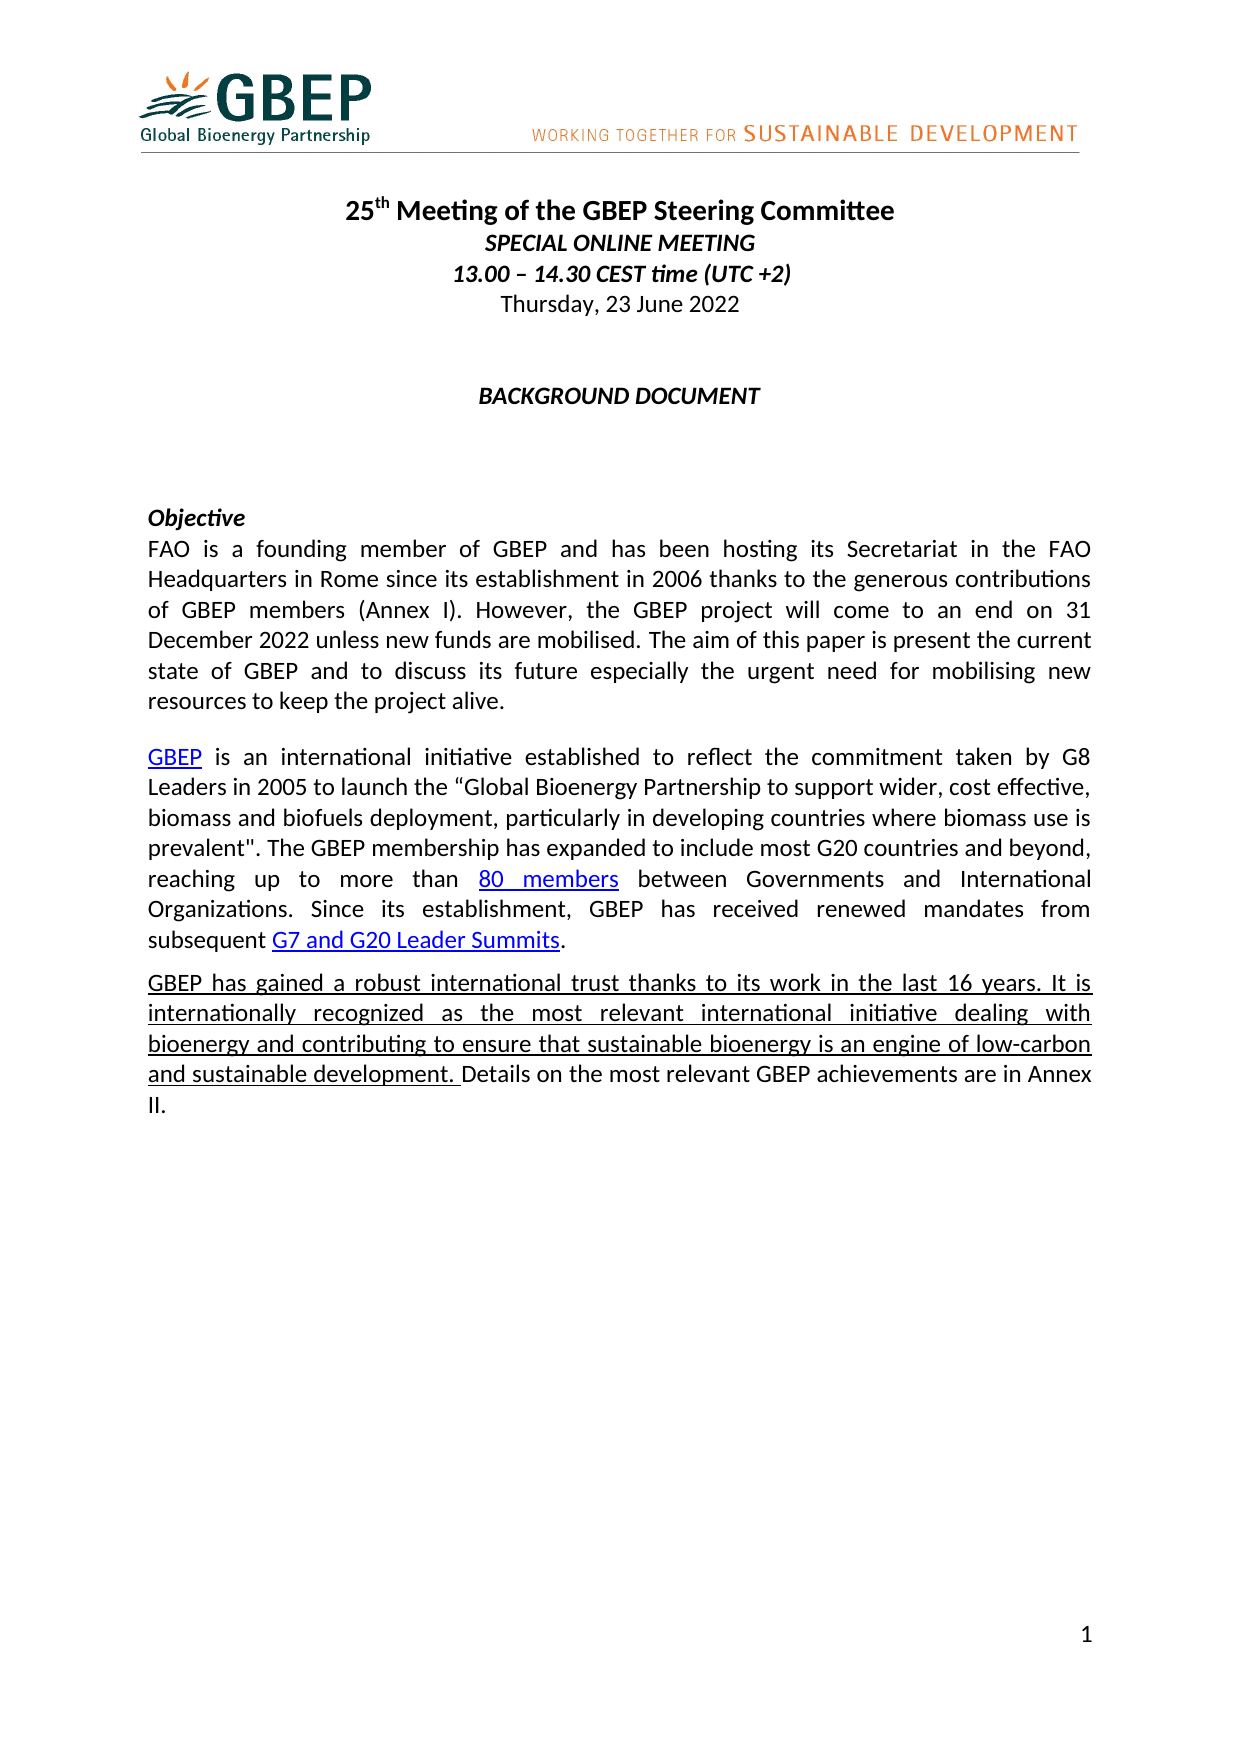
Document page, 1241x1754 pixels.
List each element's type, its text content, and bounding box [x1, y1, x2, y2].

text GBEP has gained a robust international trust thanks to its work in the last 16 years. It is internationally recognized as the most relevant international initiative dealing with bioenergy and contributing to ensure that sustainable bioenergy is an engine of low-carbon and sustainable development. Details on the most relevant GBEP achievements are in Annex II. [148, 967, 1092, 993]
text GBEP is an international initiative established to reflect the commitment taken by G8 Leaders in 2005 to launch the “Global Bioenergy Partnership to support wider, cost effective, biomass and biofuels deployment, particularly in developing countries where biomass use is prevalent". The GBEP membership has expanded to include most G20 countries and beyond, reaching up to more than 80 members between Governments and International Organizations. Since its establishment, GBEP has received renewed mandates from subsequent G7 and G20 Leader Summits. [148, 741, 1092, 954]
text Thursday, 23 June 2022 [148, 289, 1092, 319]
text SPECIAL ONLINE MEETING [148, 228, 1092, 258]
text GBEP has gained a robust international trust thanks to its work in the last 16 years. It is internationally recognized as the most relevant international initiative dealing with bioenergy and contributing to ensure that sustainable bioenergy is an engine of low-carbon and sustainable development. Details on the most relevant GBEP achievements are in Annex II. [148, 995, 1092, 1024]
text BACKGROUND DOCUMENT [148, 380, 1092, 411]
text GBEP has gained a robust international trust thanks to its work in the last 16 years. It is internationally recognized as the most relevant international initiative dealing with bioenergy and contributing to ensure that sustainable bioenergy is an engine of low-carbon and sustainable development. Details on the most relevant GBEP achievements are in Annex II. [148, 1025, 1092, 1054]
text 13.00 – 14.30 CEST time (UTC +2) [148, 258, 1092, 289]
text 25th Meeting of the GBEP Steering Committee [148, 192, 1092, 228]
text Objective [148, 502, 1092, 533]
text FAO is a founding member of GBEP and has been hosting its Secretariat in the FAO Headquarters in Rome since its establishment in 2006 thanks to the generous contributions of GBEP members (Annex I). However, the GBEP project will come to an end on 31 December 2022 unless new funds are mobilised. The aim of this paper is present the current state of GBEP and to discuss its future especially the urgent need for mobilising new resources to keep the project alive. [148, 533, 1092, 716]
text GBEP has gained a robust international trust thanks to its work in the last 16 years. It is internationally recognized as the most relevant international initiative dealing with bioenergy and contributing to ensure that sustainable bioenergy is an engine of low-carbon and sustainable development. Details on the most relevant GBEP achievements are in Annex II. [148, 1056, 1092, 1119]
